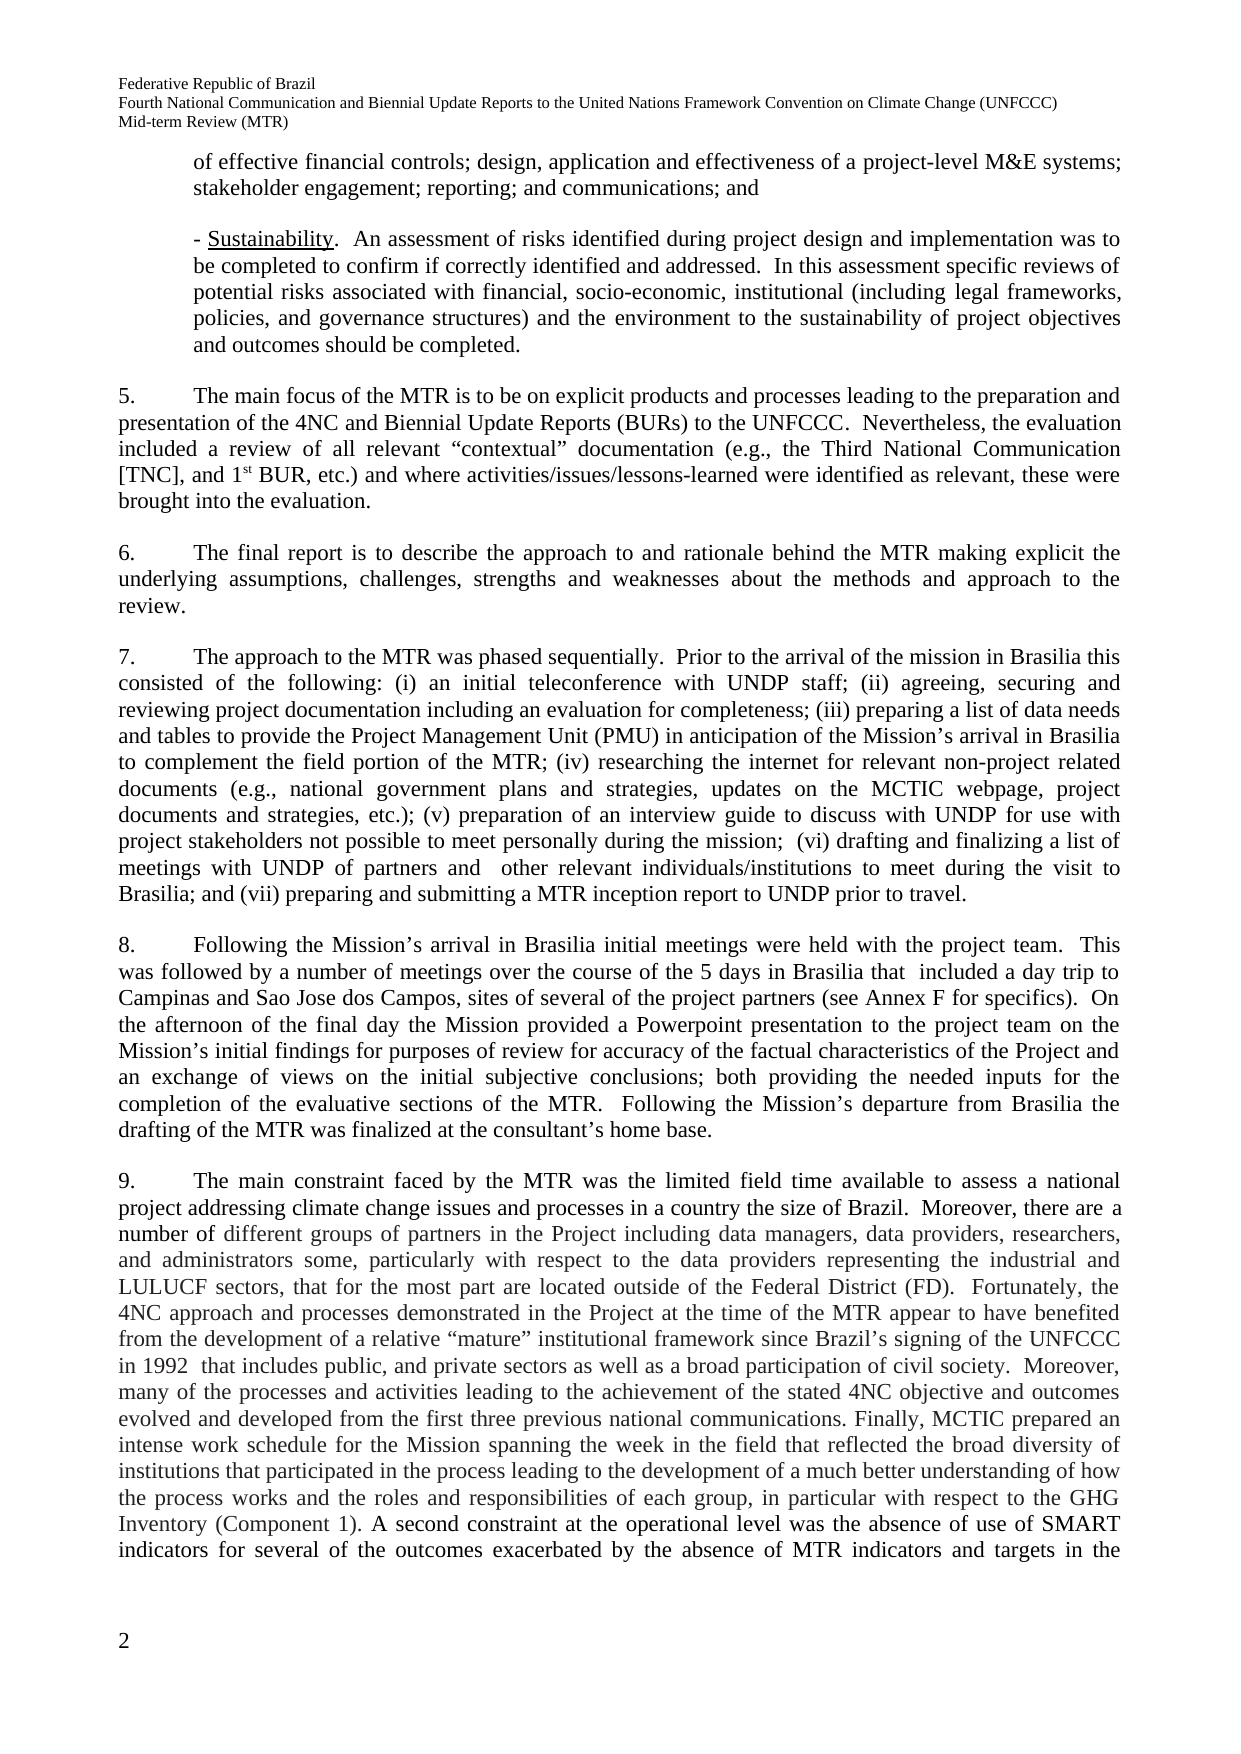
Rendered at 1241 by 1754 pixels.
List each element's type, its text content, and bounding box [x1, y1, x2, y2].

list The final report is to describe the approach to and rationale behind the MTR making explicit the underlying assumptions, challenges, strengths and weaknesses about the methods and approach to the review. [118, 539, 1122, 618]
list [193, 148, 1122, 200]
list Following the Mission’s arrival in Brasilia initial meetings were held with the project team. This was followed by a number of meetings over the course of the 5 days in Brasilia that included a day trip to Campinas and Sao Jose dos Campos, sites of several of the project partners (see Annex F for specifics). On the afternoon of the final day the Mission provided a Powerpoint presentation to the project team on the Mission’s initial findings for purposes of review for accuracy of the factual characteristics of the Project and an exchange of views on the initial subjective conclusions; both providing the needed inputs for the completion of the evaluative sections of the MTR. Following the Mission’s departure from Brasilia the drafting of the MTR was finalized at the consultant’s home base. [118, 932, 1122, 1142]
list The approach to the MTR was phased sequentially. Prior to the arrival of the mission in Brasilia this consisted of the following: (i) an initial teleconference with UNDP staff; (ii) agreeing, securing and reviewing project documentation including an evaluation for completeness; (iii) preparing a list of data needs and tables to provide the Project Management Unit (PMU) in anticipation of the Mission’s arrival in Brasilia to complement the field portion of the MTR; (iv) researching the internet for relevant non-project related documents (e.g., national government plans and strategies, updates on the MCTIC webpage, project documents and strategies, etc.); (v) preparation of an interview guide to discuss with UNDP for use with project stakeholders not possible to meet personally during the mission; (vi) drafting and finalizing a list of meetings with UNDP of partners and other relevant individuals/institutions to meet during the visit to Brasilia; and (vii) preparing and submitting a MTR inception report to UNDP prior to travel. [118, 643, 1122, 907]
list The main focus of the MTR is to be on explicit products and processes leading to the preparation and presentation of the 4NC and Biennial Update Reports (BURs) to the UNFCCC. Nevertheless, the evaluation included a review of all relevant “contextual” documentation (e.g., the Third National Communication [TNC], and 1st BUR, etc.) and where activities/issues/lessons-learned were identified as relevant, these were brought into the evaluation. [118, 382, 1122, 514]
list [118, 1167, 1122, 1563]
list - Sustainability. An assessment of risks identified during project design and implementation was to be completed to confirm if correctly identified and addressed. In this assessment specific reviews of potential risks associated with financial, socio-economic, institutional (including legal frameworks, policies, and governance structures) and the environment to the sustainability of project objectives and outcomes should be completed. [193, 225, 1122, 357]
